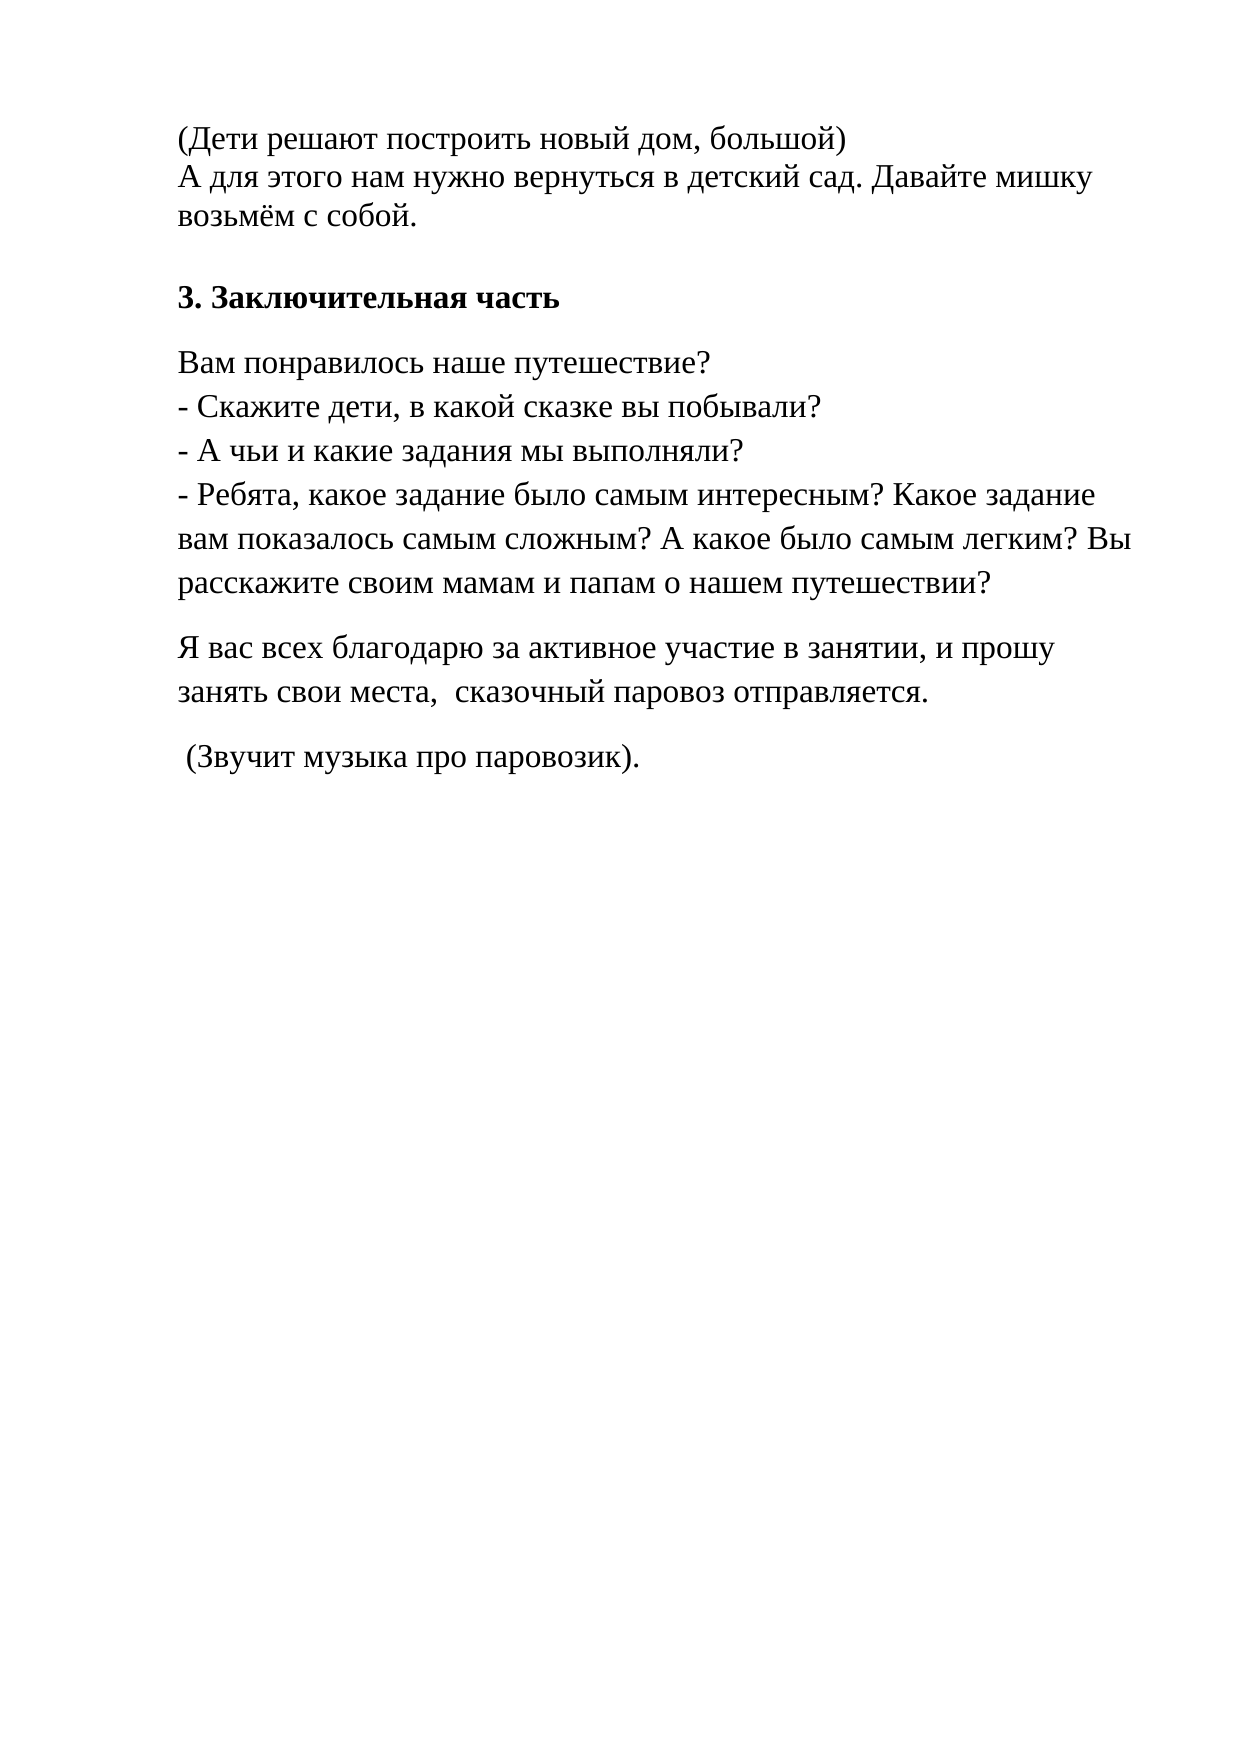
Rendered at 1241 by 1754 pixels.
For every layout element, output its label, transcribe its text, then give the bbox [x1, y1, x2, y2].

text Я вас всех благодарю за активное участие в занятии, и прошу занять свои места, сказочный паровоз отправляется. [177, 627, 1152, 710]
text А для этого нам нужно вернуться в детский сад. Давайте мишку возьмём с собой. [177, 156, 1152, 233]
text Вам понравилось наше путешествие? - Скажите дети, в какой сказке вы побывали? - А чьи и какие задания мы выполняли? - Ребята, какое задание было самым интересным? Какое задание вам показалось самым сложным? А какое было самым легким? Вы расскажите своим мамам и папам о нашем путешествии? [177, 342, 1152, 601]
text 3. Заключительная часть [177, 233, 1152, 316]
text (Звучит музыка про паровозик). [177, 736, 1152, 774]
text (Дети решают построить новый дом, большой) [177, 118, 1152, 156]
